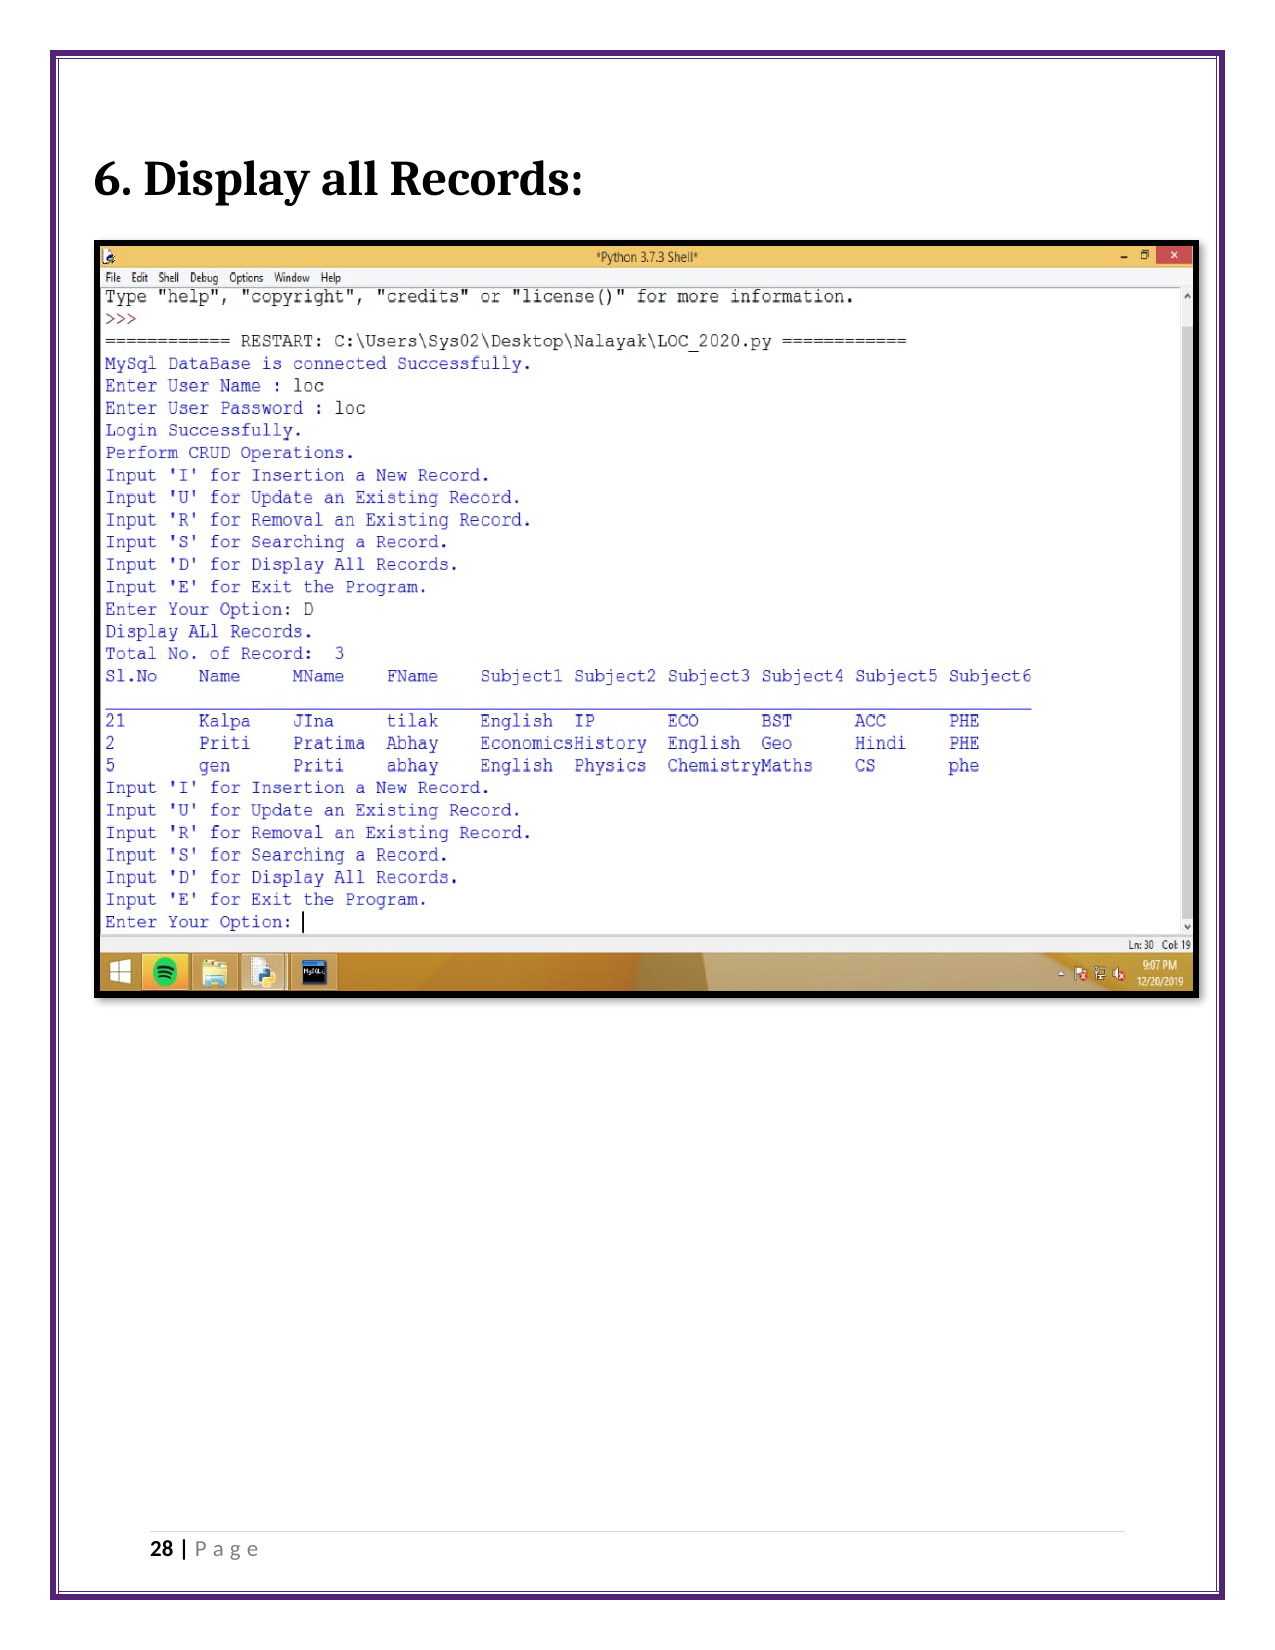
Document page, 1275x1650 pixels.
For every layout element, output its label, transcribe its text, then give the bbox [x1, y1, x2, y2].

picture [100, 246, 1193, 991]
text 6. Display all Records: [94, 150, 1125, 207]
